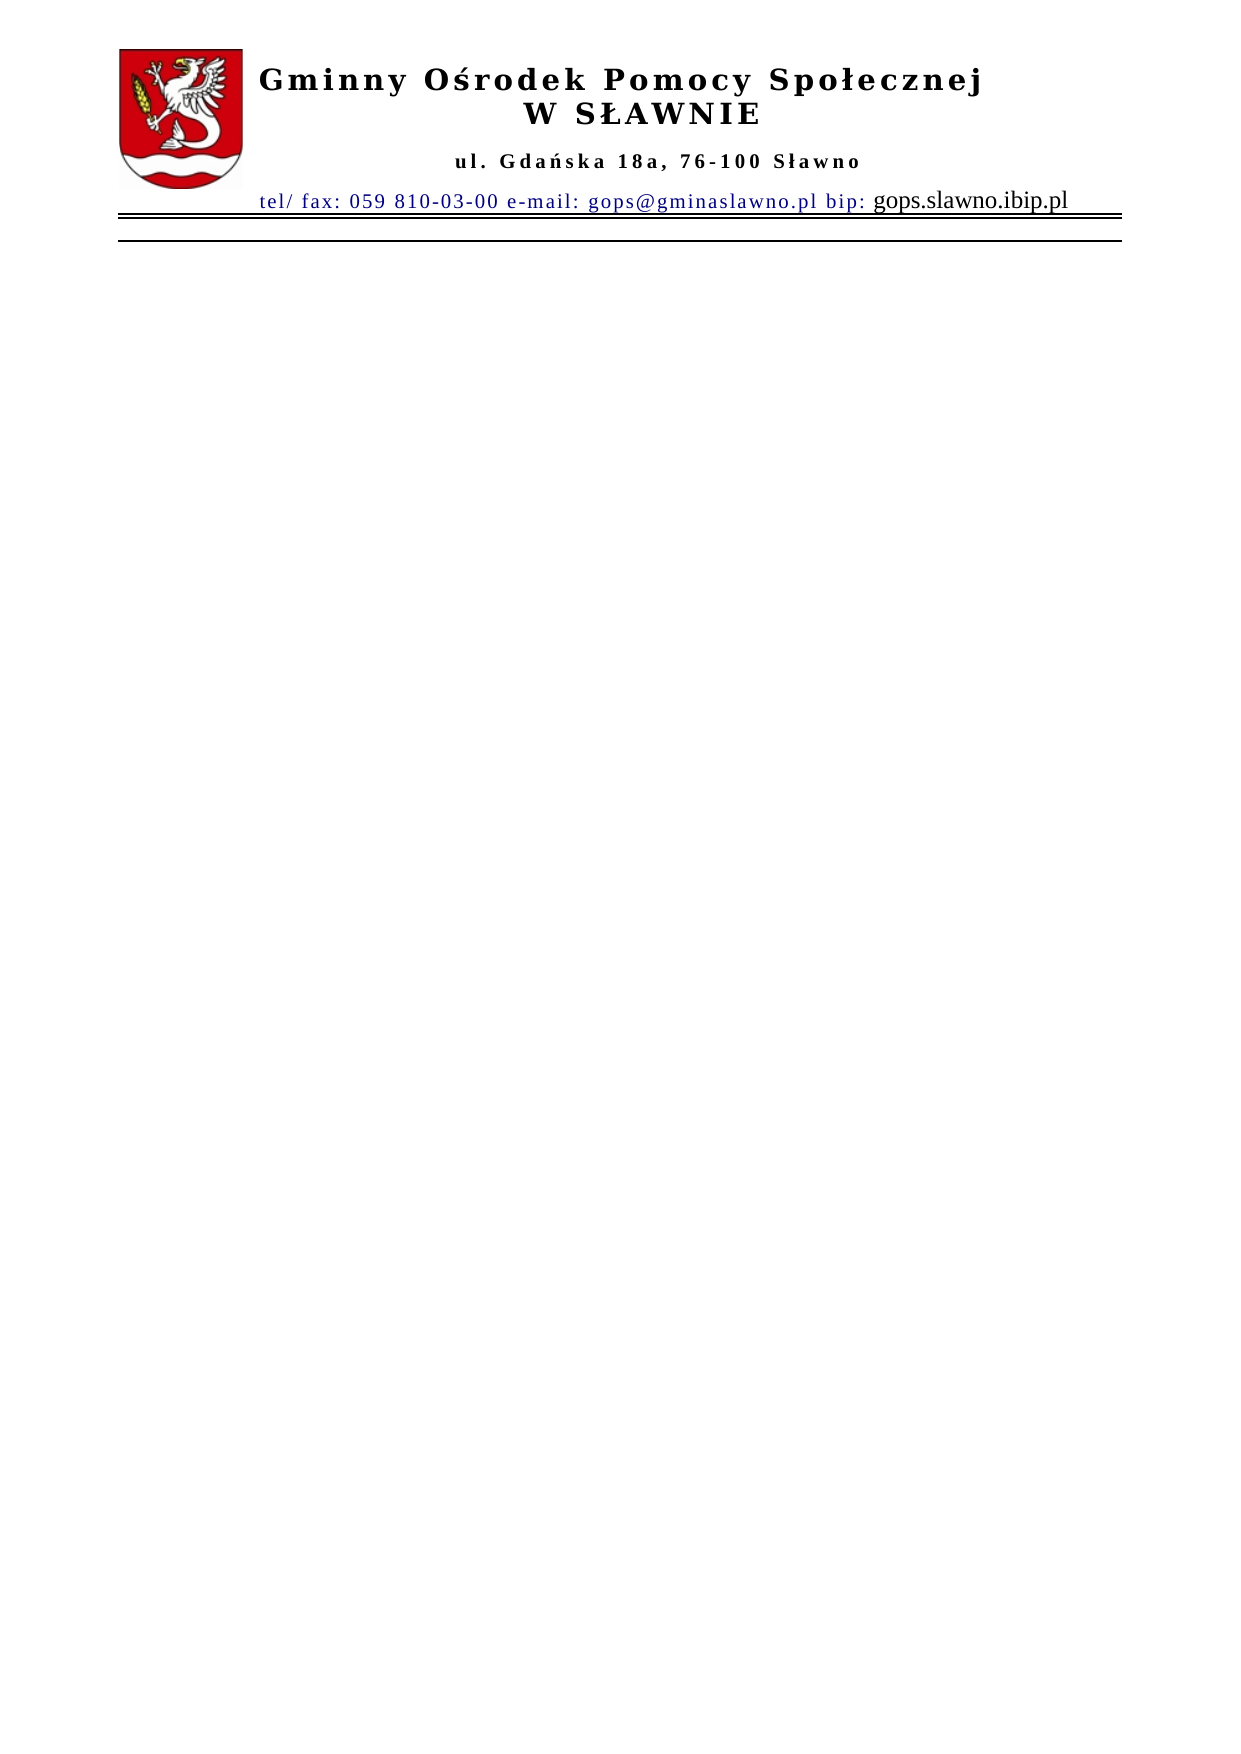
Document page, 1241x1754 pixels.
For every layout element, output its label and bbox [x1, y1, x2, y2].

picture [119, 49, 243, 189]
